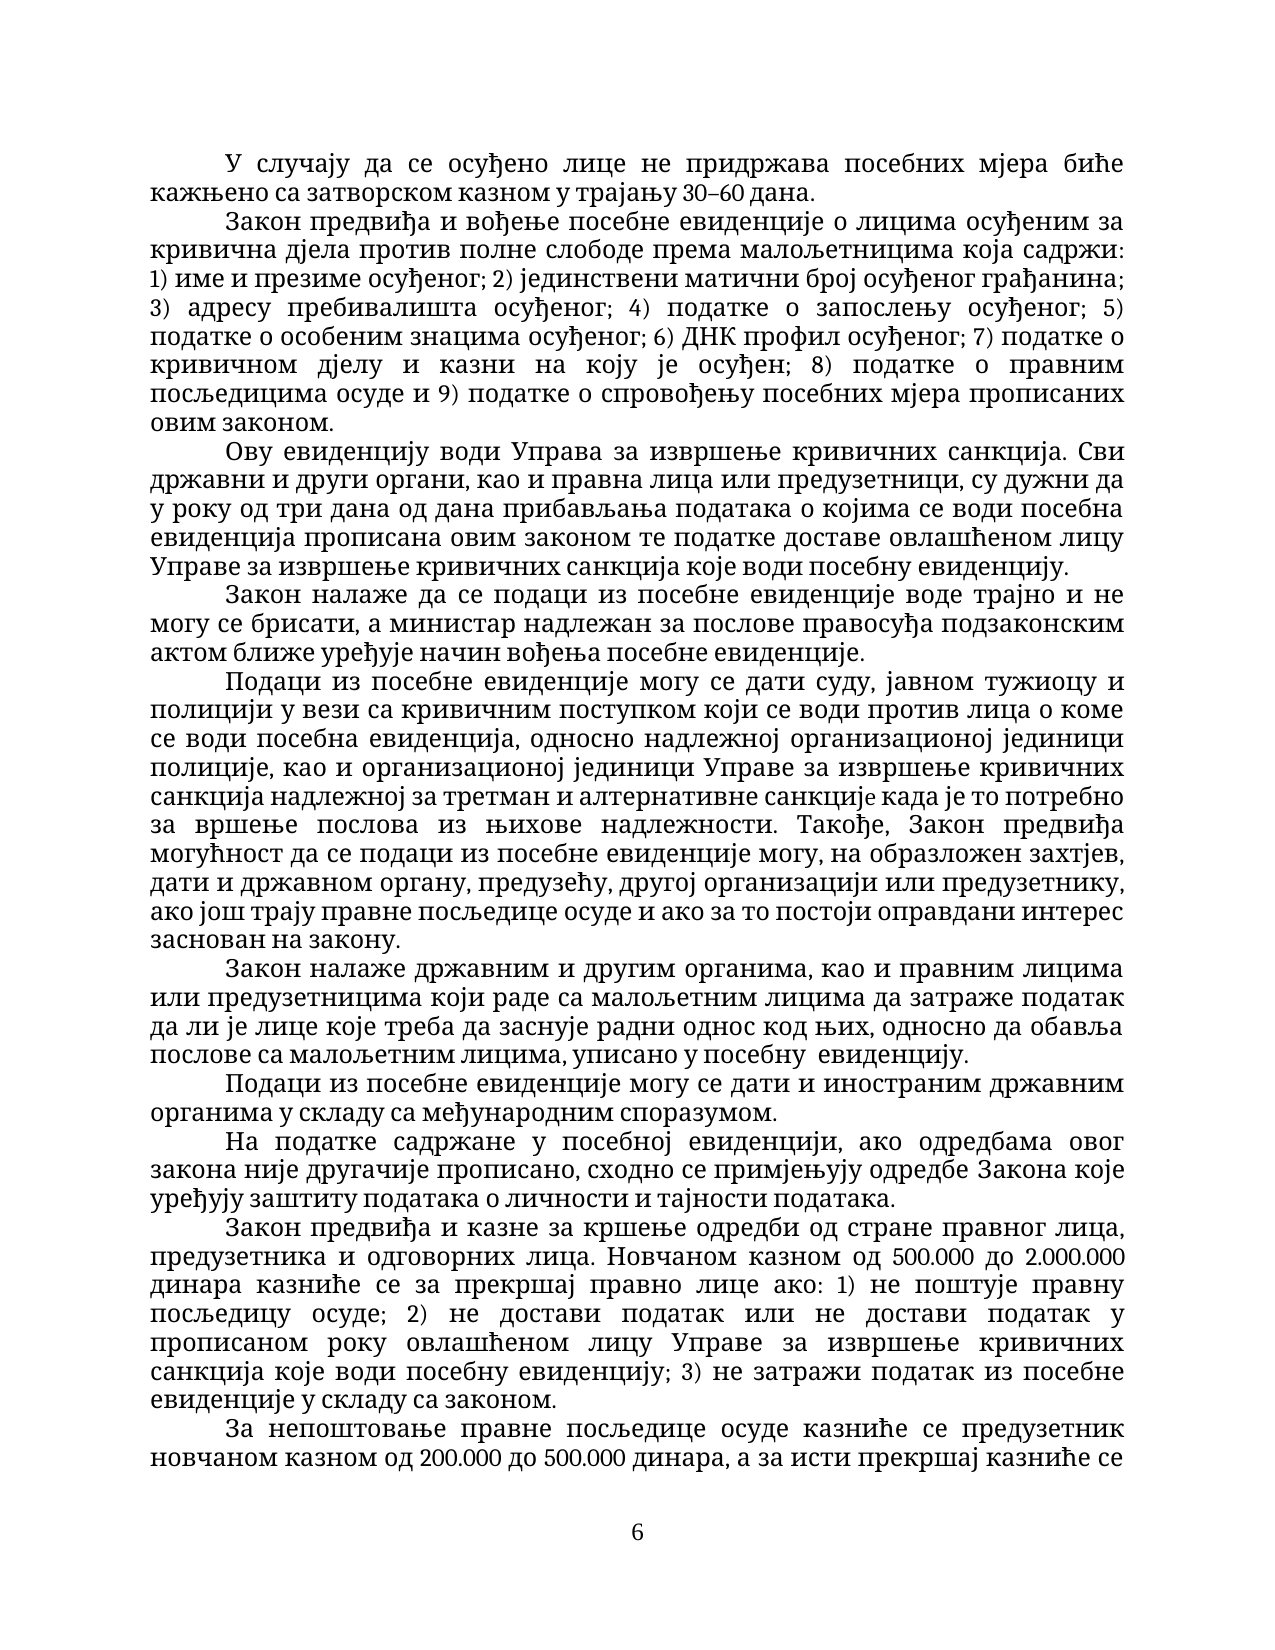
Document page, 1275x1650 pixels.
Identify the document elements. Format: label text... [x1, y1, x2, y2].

text На податке садржане у посебној евиденцији, ако одредбама овог закона није другачије прописано, сходно се примјењују одредбе Закона које уређују заштиту података о личности и тајности података. [150, 1127, 1125, 1214]
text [150, 1415, 1125, 1472]
text Подаци из посебне евиденције могу се дати суду, јавном тужиоцу и полицији у вези са кривичним поступком који се води против лица о коме се води посебна евиденција, односно надлежној организационој јединици полиције, као и организационој јединици Управе за извршење кривичних санкција надлежној за третман и алтернативне санкцијe када је то потребно за вршење послова из њихове надлежности. Такође, Закон предвиђа могућност да се подаци из посебне евиденције могу, на образложен захтјев, дати и државном органу, предузећу, другој организацији или предузетнику, ако још трају правне посљедице осуде и ако за то постоји оправдани интерес заснован на закону. [150, 667, 1125, 955]
text Закон предвиђа и казне за кршење одредби од стране правног лица, предузетника и одговорних лица. Новчаном казном од 500.000 до 2.000.000 динара казниће се за прекршај правно лице ако: 1) не поштује правну посљедицу осуде; 2) не достави податак или не достави податак у прописаном року овлашћеном лицу Управе за извршење кривичних санкција које води посебну евиденцију; 3) не затражи податак из посебне евиденције у складу са законом. [150, 1214, 1125, 1415]
text Подаци из посебне евиденције могу се дати и иностраним државним органима у складу са међународним споразумом. [150, 1070, 1125, 1127]
text Закон налаже државним и другим органима, као и правним лицима или предузетницима који раде са малољетним лицима да затраже податак да ли је лице које треба да заснује радни однос код њих, односно да обавља послове са малољетним лицима, уписано у посебну евиденцију. [150, 955, 1125, 1070]
text Закон налаже да се подаци из посебне евиденције воде трајно и не могу се брисати, а министар надлежан за послове правосуђа подзаконским актом ближе уређује начин вођења посебне евиденције. [150, 581, 1125, 667]
text Закон предвиђа и вођење посебне евиденције о лицима осуђеним за кривична дјела против полне слободе према малољетницима која садржи: 1) име и презиме осуђеног; 2) јединствени матични број осуђеног грађанина; 3) адресу пребивалишта осуђеног; 4) податке о запослењу осуђеног; 5) податке о особеним знацима осуђеног; 6) ДНК профил осуђеног; 7) податке о кривичном дјелу и казни на коју је осуђен; 8) податке о правним посљедицима осуде и 9) податке о спровођењу посебних мјера прописаних овим законом. [150, 207, 1125, 437]
text У случају да се осуђено лице не придржава посебних мјера биће кажњено са затворском казном у трајању 30–60 дана. [150, 150, 1125, 207]
text Ову евиденцију води Управа за извршење кривичних санкција. Сви државни и други органи, као и правна лица или предузетници, су дужни да у року од три дана од дана прибављања података о којима се води посебна евиденција прописана овим законом те податке доставе овлашћеном лицу Управе за извршење кривичних санкција које води посебну евиденцију. [150, 437, 1125, 581]
